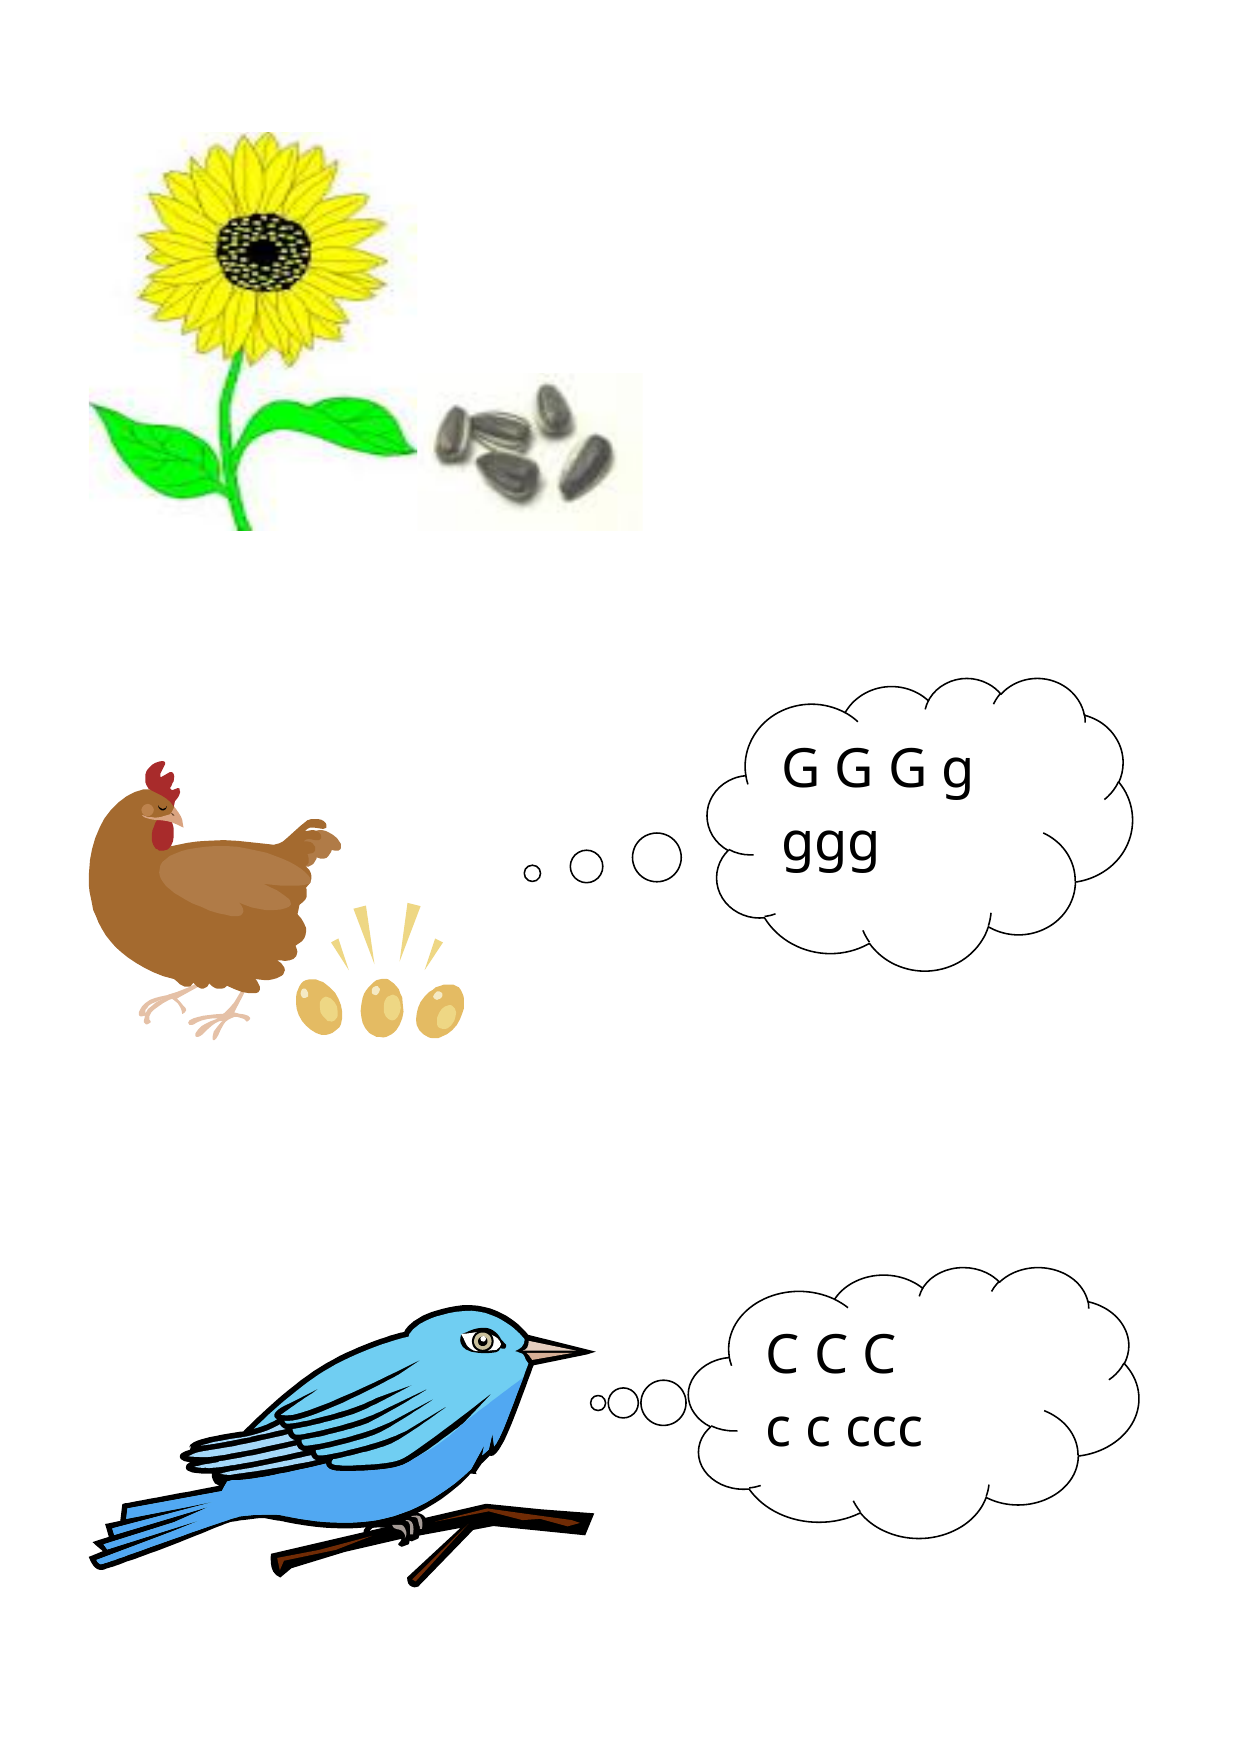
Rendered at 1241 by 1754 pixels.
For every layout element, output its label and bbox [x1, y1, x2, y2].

picture [88, 132, 643, 531]
